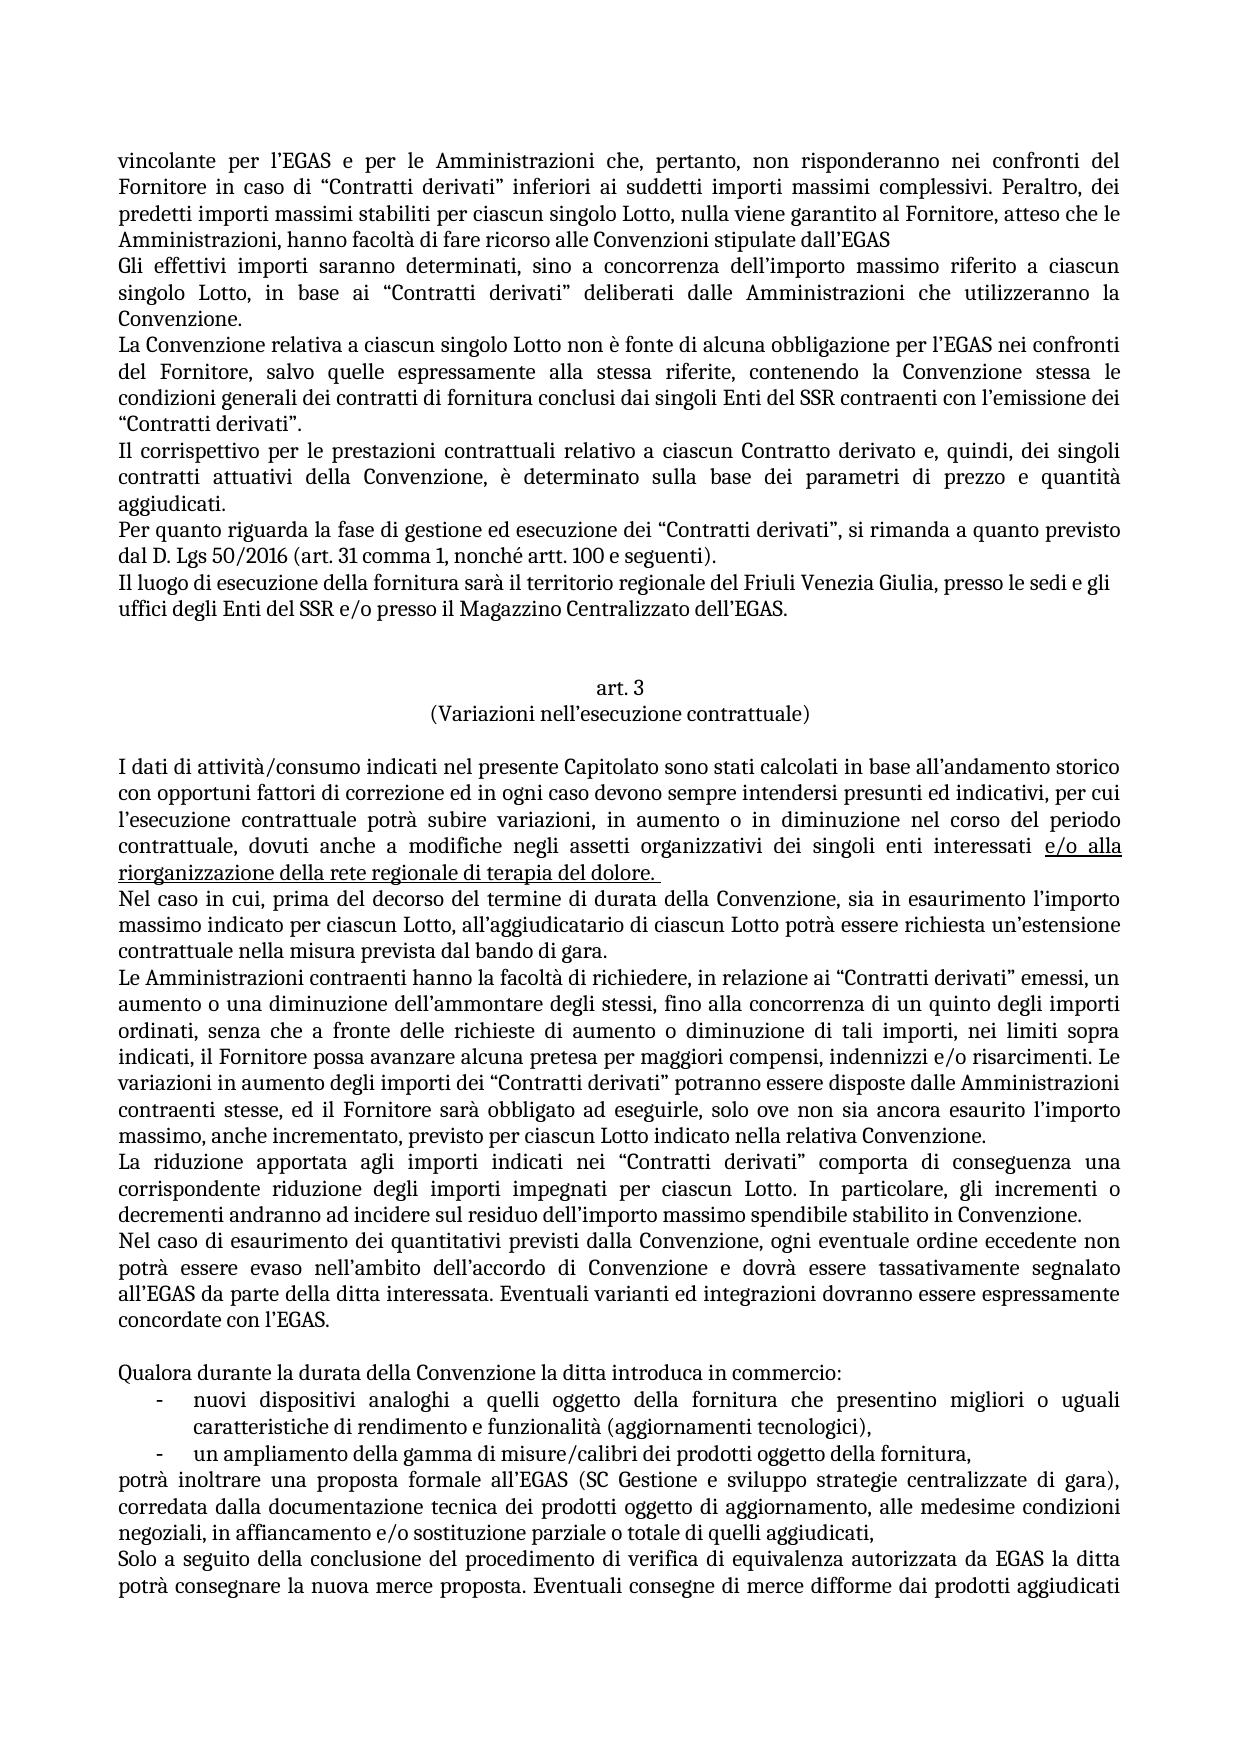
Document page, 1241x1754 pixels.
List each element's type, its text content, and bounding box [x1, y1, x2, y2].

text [118, 1546, 1122, 1599]
text (Variazioni nell’esecuzione contrattuale) [118, 701, 1122, 727]
text Le Amministrazioni contraenti hanno la facoltà di richiedere, in relazione ai “Contratti derivati” emessi, un aumento o una diminuzione dell’ammontare degli stessi, fino alla concorrenza di un quinto degli importi ordinati, senza che a fronte delle richieste di aumento o diminuzione di tali importi, nei limiti sopra indicati, il Fornitore possa avanzare alcuna pretesa per maggiori compensi, indennizzi e/o risarcimenti. Le variazioni in aumento degli importi dei “Contratti derivati” potranno essere disposte dalle Amministrazioni contraenti stesse, ed il Fornitore sarà obbligato ad eseguirle, solo ove non sia ancora esaurito l’importo massimo, anche incrementato, previsto per ciascun Lotto indicato nella relativa Convenzione. [118, 965, 1122, 1149]
text La riduzione apportata agli importi indicati nei “Contratti derivati” comporta di conseguenza una corrispondente riduzione degli importi impegnati per ciascun Lotto. In particolare, gli incrementi o decrementi andranno ad incidere sul residuo dell’importo massimo spendibile stabilito in Convenzione. [118, 1149, 1122, 1228]
text Nel caso di esaurimento dei quantitativi previsti dalla Convenzione, ogni eventuale ordine eccedente non potrà essere evaso nell’ambito dell’accordo di Convenzione e dovrà essere tassativamente segnalato all’EGAS da parte della ditta interessata. Eventuali varianti ed integrazioni dovranno essere espressamente concordate con l’EGAS. [118, 1228, 1122, 1334]
list un ampliamento della gamma di misure/calibri dei prodotti oggetto della fornitura, [156, 1440, 1122, 1467]
text Il corrispettivo per le prestazioni contrattuali relativo a ciascun Contratto derivato e, quindi, dei singoli contratti attuativi della Convenzione, è determinato sulla base dei parametri di prezzo e quantità aggiudicati. [118, 438, 1122, 517]
text potrà inoltrare una proposta formale all’EGAS (SC Gestione e sviluppo strategie centralizzate di gara), corredata dalla documentazione tecnica dei prodotti oggetto di aggiornamento, alle medesime condizioni negoziali, in affiancamento e/o sostituzione parziale o totale di quelli aggiudicati, [118, 1467, 1122, 1546]
text Il luogo di esecuzione della fornitura sarà il territorio regionale del Friuli Venezia Giulia, presso le sedi e gli uffici degli Enti del SSR e/o presso il Magazzino Centralizzato dell’EGAS. [118, 569, 1122, 622]
text I dati di attività/consumo indicati nel presente Capitolato sono stati calcolati in base all’andamento storico con opportuni fattori di correzione ed in ogni caso devono sempre intendersi presunti ed indicativi, per cui l’esecuzione contrattuale potrà subire variazioni, in aumento o in diminuzione nel corso del periodo contrattuale, dovuti anche a modifiche negli assetti organizzativi dei singoli enti interessati e/o alla riorganizzazione della rete regionale di terapia del dolore. [118, 754, 1122, 886]
text Qualora durante la durata della Convenzione la ditta introduca in commercio: [118, 1360, 1122, 1386]
text La Convenzione relativa a ciascun singolo Lotto non è fonte di alcuna obbligazione per l’EGAS nei confronti del Fornitore, salvo quelle espressamente alla stessa riferite, contenendo la Convenzione stessa le condizioni generali dei contratti di fornitura conclusi dai singoli Enti del SSR contraenti con l’emissione dei “Contratti derivati”. [118, 332, 1122, 438]
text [118, 148, 1122, 253]
list nuovi dispositivi analoghi a quelli oggetto della fornitura che presentino migliori o uguali caratteristiche di rendimento e funzionalità (aggiornamenti tecnologici), [156, 1386, 1122, 1440]
text Per quanto riguarda la fase di gestione ed esecuzione dei “Contratti derivati”, si rimanda a quanto previsto dal D. Lgs 50/2016 (art. 31 comma 1, nonché artt. 100 e seguenti). [118, 517, 1122, 569]
text art. 3 [118, 675, 1122, 701]
text Gli effettivi importi saranno determinati, sino a concorrenza dell’importo massimo riferito a ciascun singolo Lotto, in base ai “Contratti derivati” deliberati dalle Amministrazioni che utilizzeranno la Convenzione. [118, 253, 1122, 332]
text Nel caso in cui, prima del decorso del termine di durata della Convenzione, sia in esaurimento l’importo massimo indicato per ciascun Lotto, all’aggiudicatario di ciascun Lotto potrà essere richiesta un’estensione contrattuale nella misura prevista dal bando di gara. [118, 886, 1122, 965]
